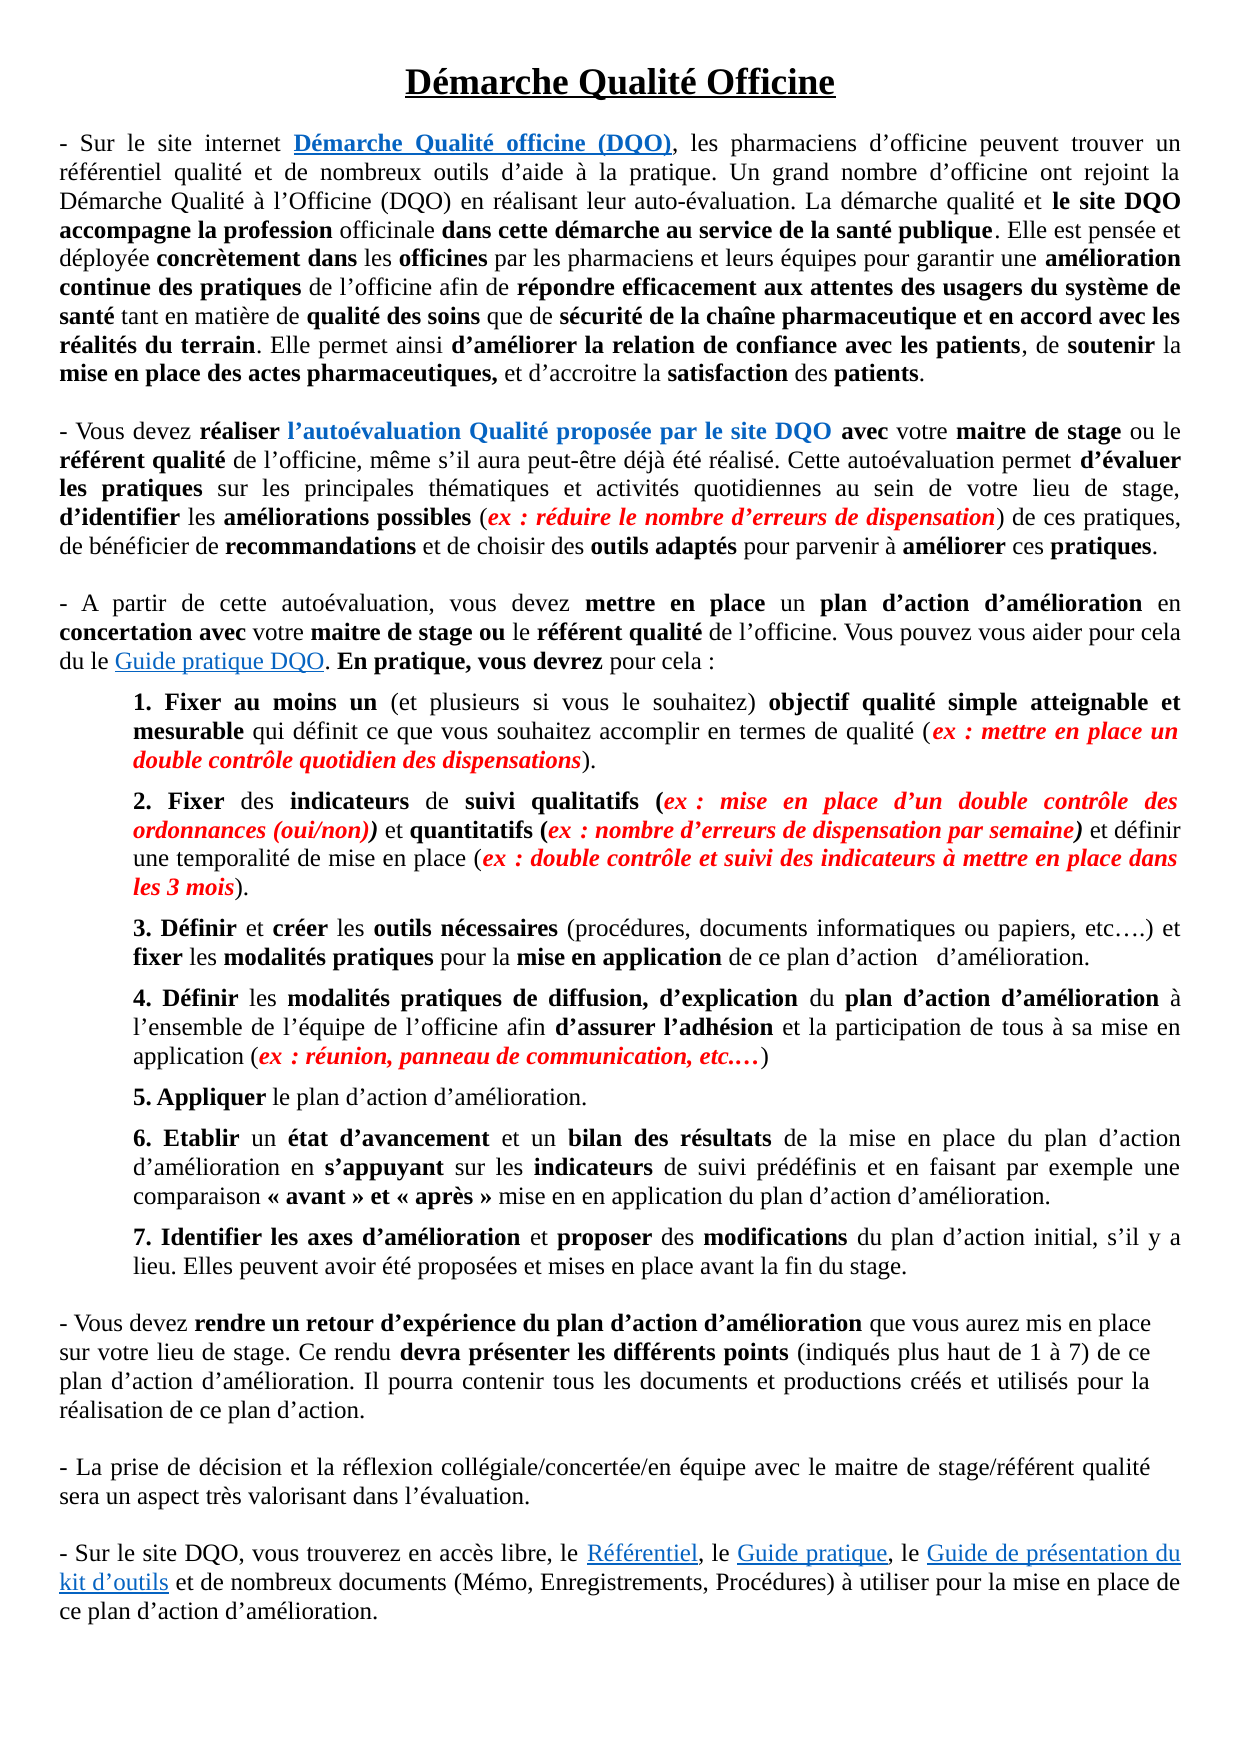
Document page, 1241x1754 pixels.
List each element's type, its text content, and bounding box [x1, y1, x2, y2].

text 2. Fixer des indicateurs de suivi qualitatifs (ex : mise en place d’un double contrôle des ordonnances (oui/non)) et quantitatifs (ex : nombre d’erreurs de dispensation par semaine) et définir une temporalité de mise en place (ex : double contrôle et suivi des indicateurs à mettre en place dans les 3 mois). [133, 786, 1181, 901]
text 4. Définir les modalités pratiques de diffusion, d’explication du plan d’action d’amélioration à l’ensemble de l’équipe de l’officine afin d’assurer l’adhésion et la participation de tous à sa mise en application (ex : réunion, panneau de communication, etc.…) [133, 983, 1181, 1070]
text 5. Appliquer le plan d’action d’amélioration. [133, 1082, 1181, 1111]
text 7. Identifier les axes d’amélioration et proposer des modifications du plan d’action initial, s’il y a lieu. Elles peuvent avoir été proposées et mises en place avant la fin du stage. [133, 1222, 1181, 1280]
text - La prise de décision et la réflexion collégiale/concertée/en équipe avec le maitre de stage/référent qualité sera un aspect très valorisant dans l’évaluation. [59, 1452, 1152, 1510]
text - Sur le site internet Démarche Qualité officine (DQO), les pharmaciens d’officine peuvent trouver un référentiel qualité et de nombreux outils d’aide à la pratique. Un grand nombre d’officine ont rejoint la Démarche Qualité à l’Officine (DQO) en réalisant leur auto-évaluation. La démarche qualité et le site DQO accompagne la profession officinale dans cette démarche au service de la santé publique. Elle est pensée et déployée concrètement dans les officines par les pharmaciens et leurs équipes pour garantir une amélioration continue des pratiques de l’officine afin de répondre efficacement aux attentes des usagers du système de santé tant en matière de qualité des soins que de sécurité de la chaîne pharmaceutique et en accord avec les réalités du terrain. Elle permet ainsi d’améliorer la relation de confiance avec les patients, de soutenir la mise en place des actes pharmaceutiques, et d’accroitre la satisfaction des patients. [59, 128, 1181, 387]
text 1. Fixer au moins un (et plusieurs si vous le souhaitez) objectif qualité simple atteignable et mesurable qui définit ce que vous souhaitez accomplir en termes de qualité (ex : mettre en place un double contrôle quotidien des dispensations). [133, 687, 1181, 773]
text - Vous devez réaliser l’autoévaluation Qualité proposée par le site DQO avec votre maitre de stage ou le référent qualité de l’officine, même s’il aura peut-être déjà été réalisé. Cette autoévaluation permet d’évaluer les pratiques sur les principales thématiques et activités quotidiennes au sein de votre lieu de stage, d’identifier les améliorations possibles (ex : réduire le nombre d’erreurs de dispensation) de ces pratiques, de bénéficier de recommandations et de choisir des outils adaptés pour parvenir à améliorer ces pratiques. [59, 416, 1181, 560]
text - Sur le site DQO, vous trouverez en accès libre, le Référentiel, le Guide pratique, le Guide de présentation du kit d’outils et de nombreux documents (Mémo, Enregistrements, Procédures) à utiliser pour la mise en place de ce plan d’action d’amélioration. [59, 1538, 1181, 1625]
text 3. Définir et créer les outils nécessaires (procédures, documents informatiques ou papiers, etc….) et fixer les modalités pratiques pour la mise en application de ce plan d’action d’amélioration. [133, 913, 1181, 971]
text - A partir de cette autoévaluation, vous devez mettre en place un plan d’action d’amélioration en concertation avec votre maitre de stage ou le référent qualité de l’officine. Vous pouvez vous aider pour cela du le Guide pratique DQO. En pratique, vous devrez pour cela : [59, 588, 1181, 675]
text 6. Etablir un état d’avancement et un bilan des résultats de la mise en place du plan d’action d’amélioration en s’appuyant sur les indicateurs de suivi prédéfinis et en faisant par exemple une comparaison « avant » et « après » mise en en application du plan d’action d’amélioration. [133, 1123, 1181, 1210]
text Démarche Qualité Officine [59, 59, 1181, 102]
text - Vous devez rendre un retour d’expérience du plan d’action d’amélioration que vous aurez mis en place sur votre lieu de stage. Ce rendu devra présenter les différents points (indiqués plus haut de 1 à 7) de ce plan d’action d’amélioration. Il pourra contenir tous les documents et productions créés et utilisés pour la réalisation de ce plan d’action. [59, 1308, 1152, 1423]
